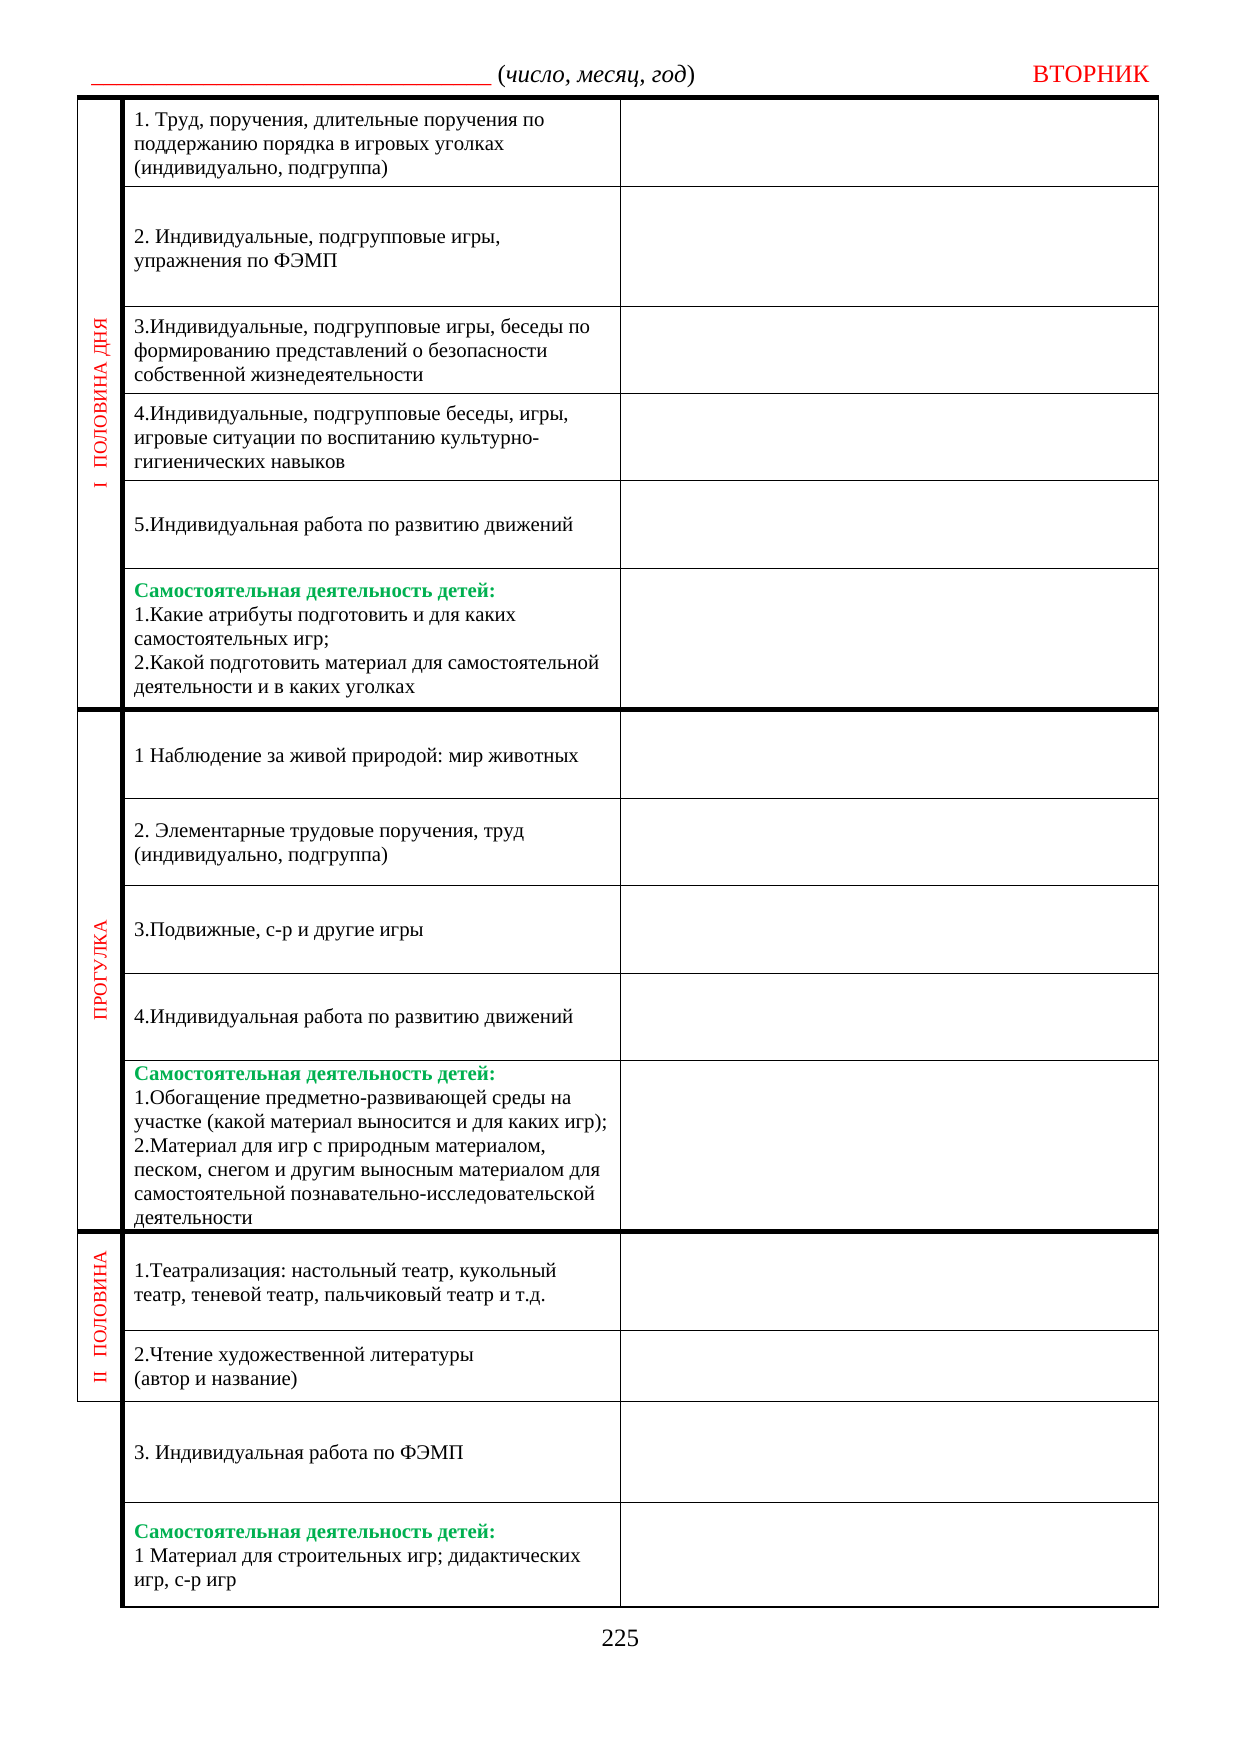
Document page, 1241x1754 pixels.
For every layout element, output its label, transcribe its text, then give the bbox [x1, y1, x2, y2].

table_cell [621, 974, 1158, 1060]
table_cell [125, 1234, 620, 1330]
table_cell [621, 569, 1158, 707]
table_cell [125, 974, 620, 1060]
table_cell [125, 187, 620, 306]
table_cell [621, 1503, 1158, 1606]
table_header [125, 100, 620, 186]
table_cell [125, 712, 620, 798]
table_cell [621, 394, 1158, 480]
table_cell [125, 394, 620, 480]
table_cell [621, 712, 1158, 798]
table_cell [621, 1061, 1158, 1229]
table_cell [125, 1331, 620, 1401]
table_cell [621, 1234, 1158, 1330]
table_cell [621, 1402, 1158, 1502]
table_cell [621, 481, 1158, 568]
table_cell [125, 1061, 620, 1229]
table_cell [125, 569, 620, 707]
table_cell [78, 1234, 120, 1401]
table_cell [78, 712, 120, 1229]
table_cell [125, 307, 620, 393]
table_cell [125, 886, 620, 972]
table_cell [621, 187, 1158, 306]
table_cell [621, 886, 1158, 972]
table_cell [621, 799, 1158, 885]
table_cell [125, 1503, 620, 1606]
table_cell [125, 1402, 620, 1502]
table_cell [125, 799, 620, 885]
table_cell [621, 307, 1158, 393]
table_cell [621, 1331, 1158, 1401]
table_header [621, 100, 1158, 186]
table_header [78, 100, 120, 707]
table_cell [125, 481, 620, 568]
text ________________________________ (число, месяц, год) ВТОРНИК [89, 59, 1152, 88]
